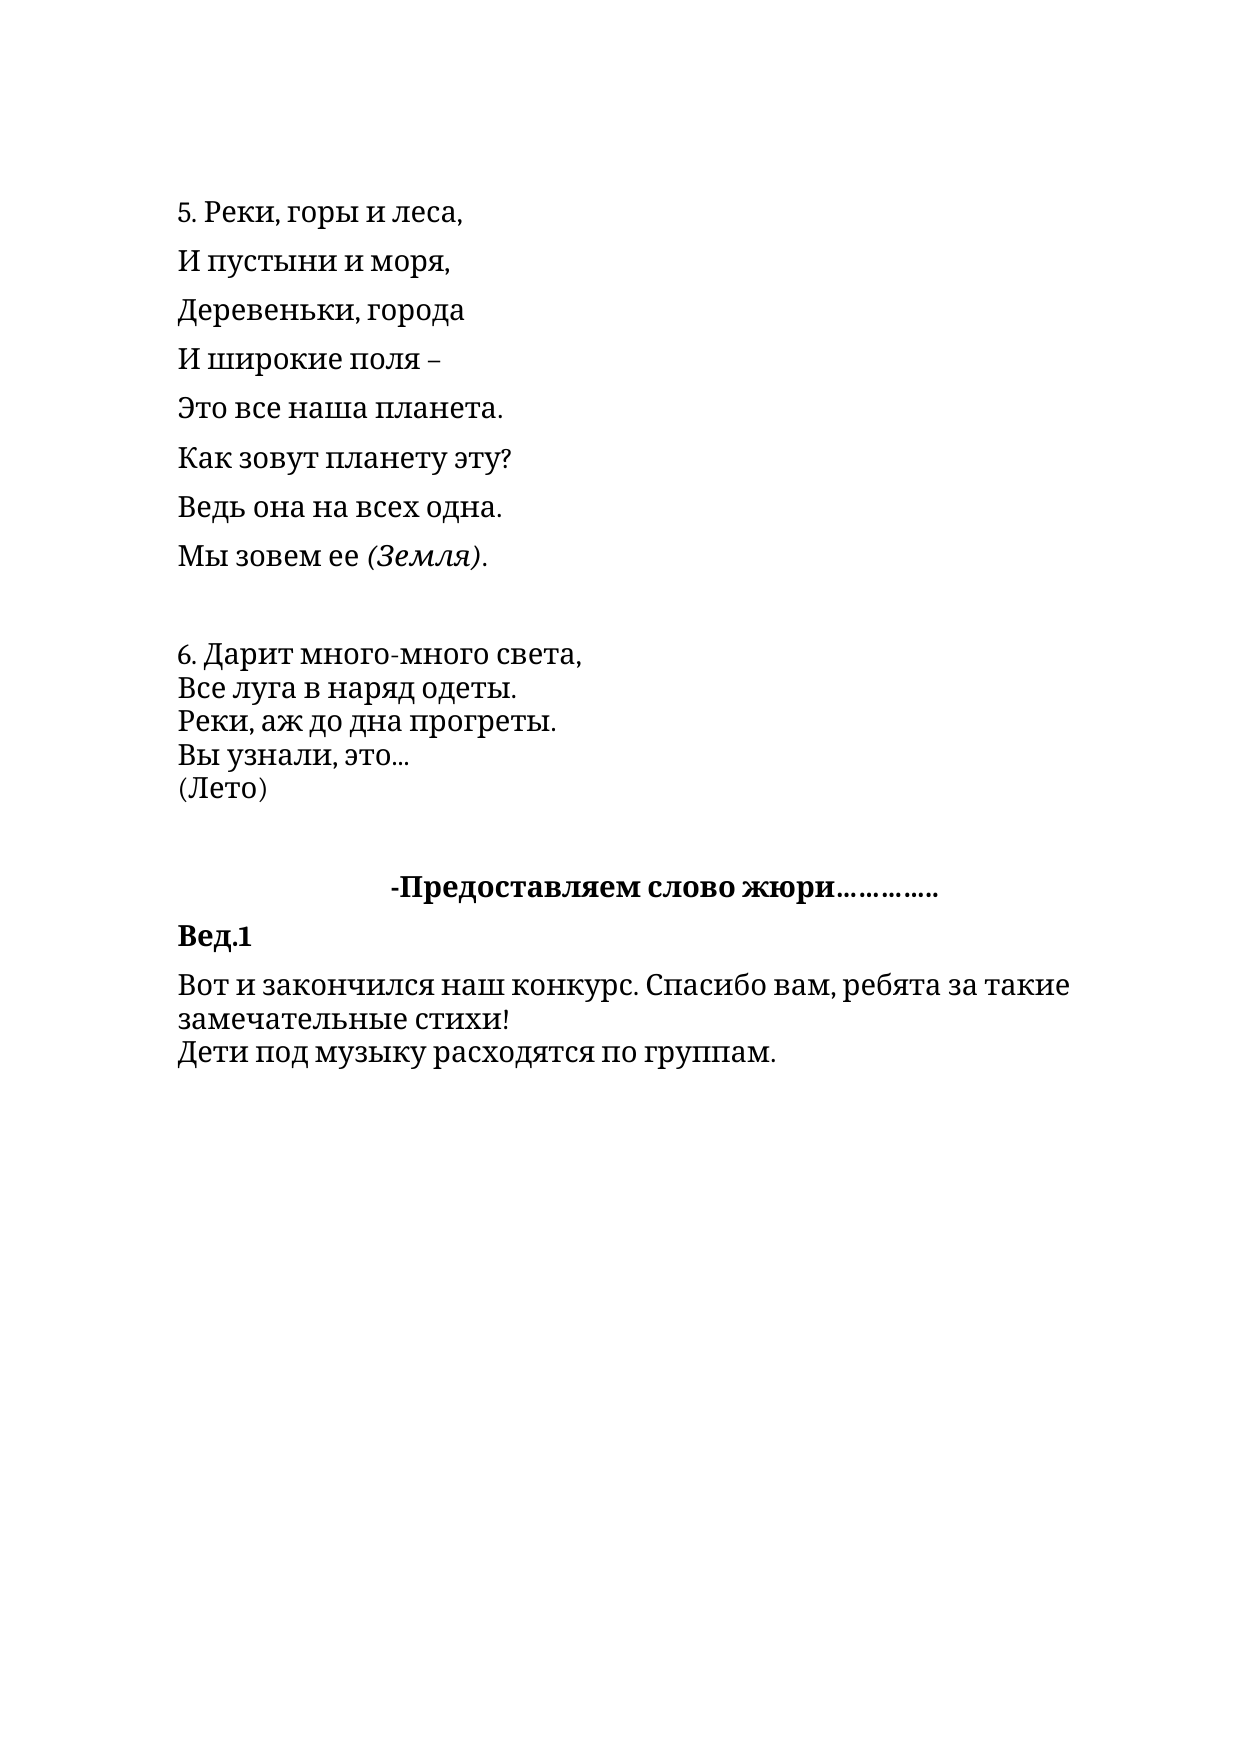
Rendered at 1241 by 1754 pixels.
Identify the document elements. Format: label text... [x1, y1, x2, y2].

text Деревеньки, города [177, 294, 1152, 328]
text Мы зовем ее (Земля). [177, 540, 1152, 574]
text 5. Реки, горы и леса, [177, 196, 1152, 229]
text Вед.1 [177, 920, 1152, 954]
text И широкие поля – [177, 343, 1152, 377]
text -Предоставляем слово жюри………….. [177, 871, 1152, 904]
text Вот и закончился наш конкурс. Спасибо вам, ребята за такие замечательные стихи! [177, 969, 1152, 1036]
text Дети под музыку расходятся по группам. [177, 1036, 1152, 1070]
text Ведь она на всех одна. [177, 491, 1152, 524]
text И пустыни и моря, [177, 245, 1152, 279]
text Это все наша планета. [177, 393, 1152, 426]
text 6. Дарит много-много света, Все луга в наряд одеты. Реки, аж до дна прогреты. Вы узнали, это... (Лето) [177, 638, 1152, 806]
text Как зовут планету эту? [177, 442, 1152, 475]
